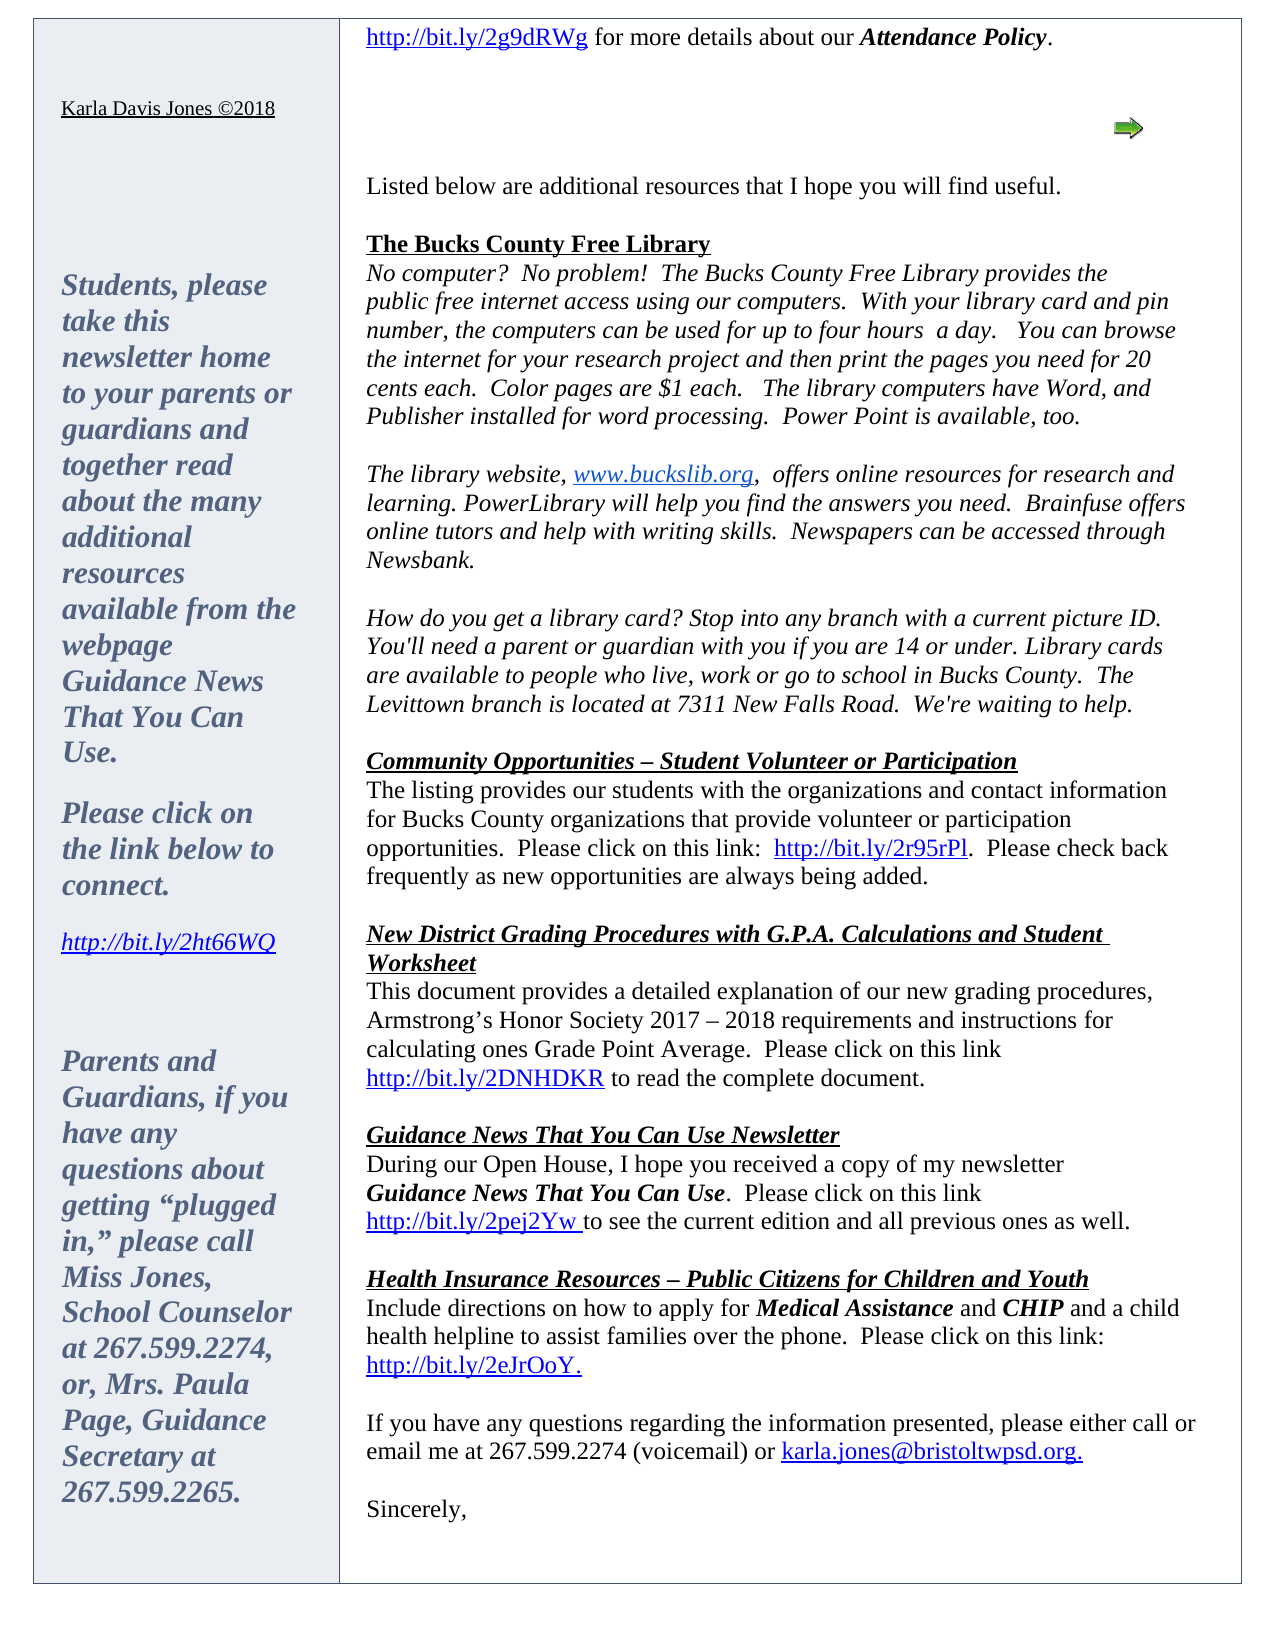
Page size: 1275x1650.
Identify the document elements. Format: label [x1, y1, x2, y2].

picture [1113, 112, 1144, 143]
table_cell [340, 19, 1241, 1583]
table_cell [34, 19, 339, 1583]
